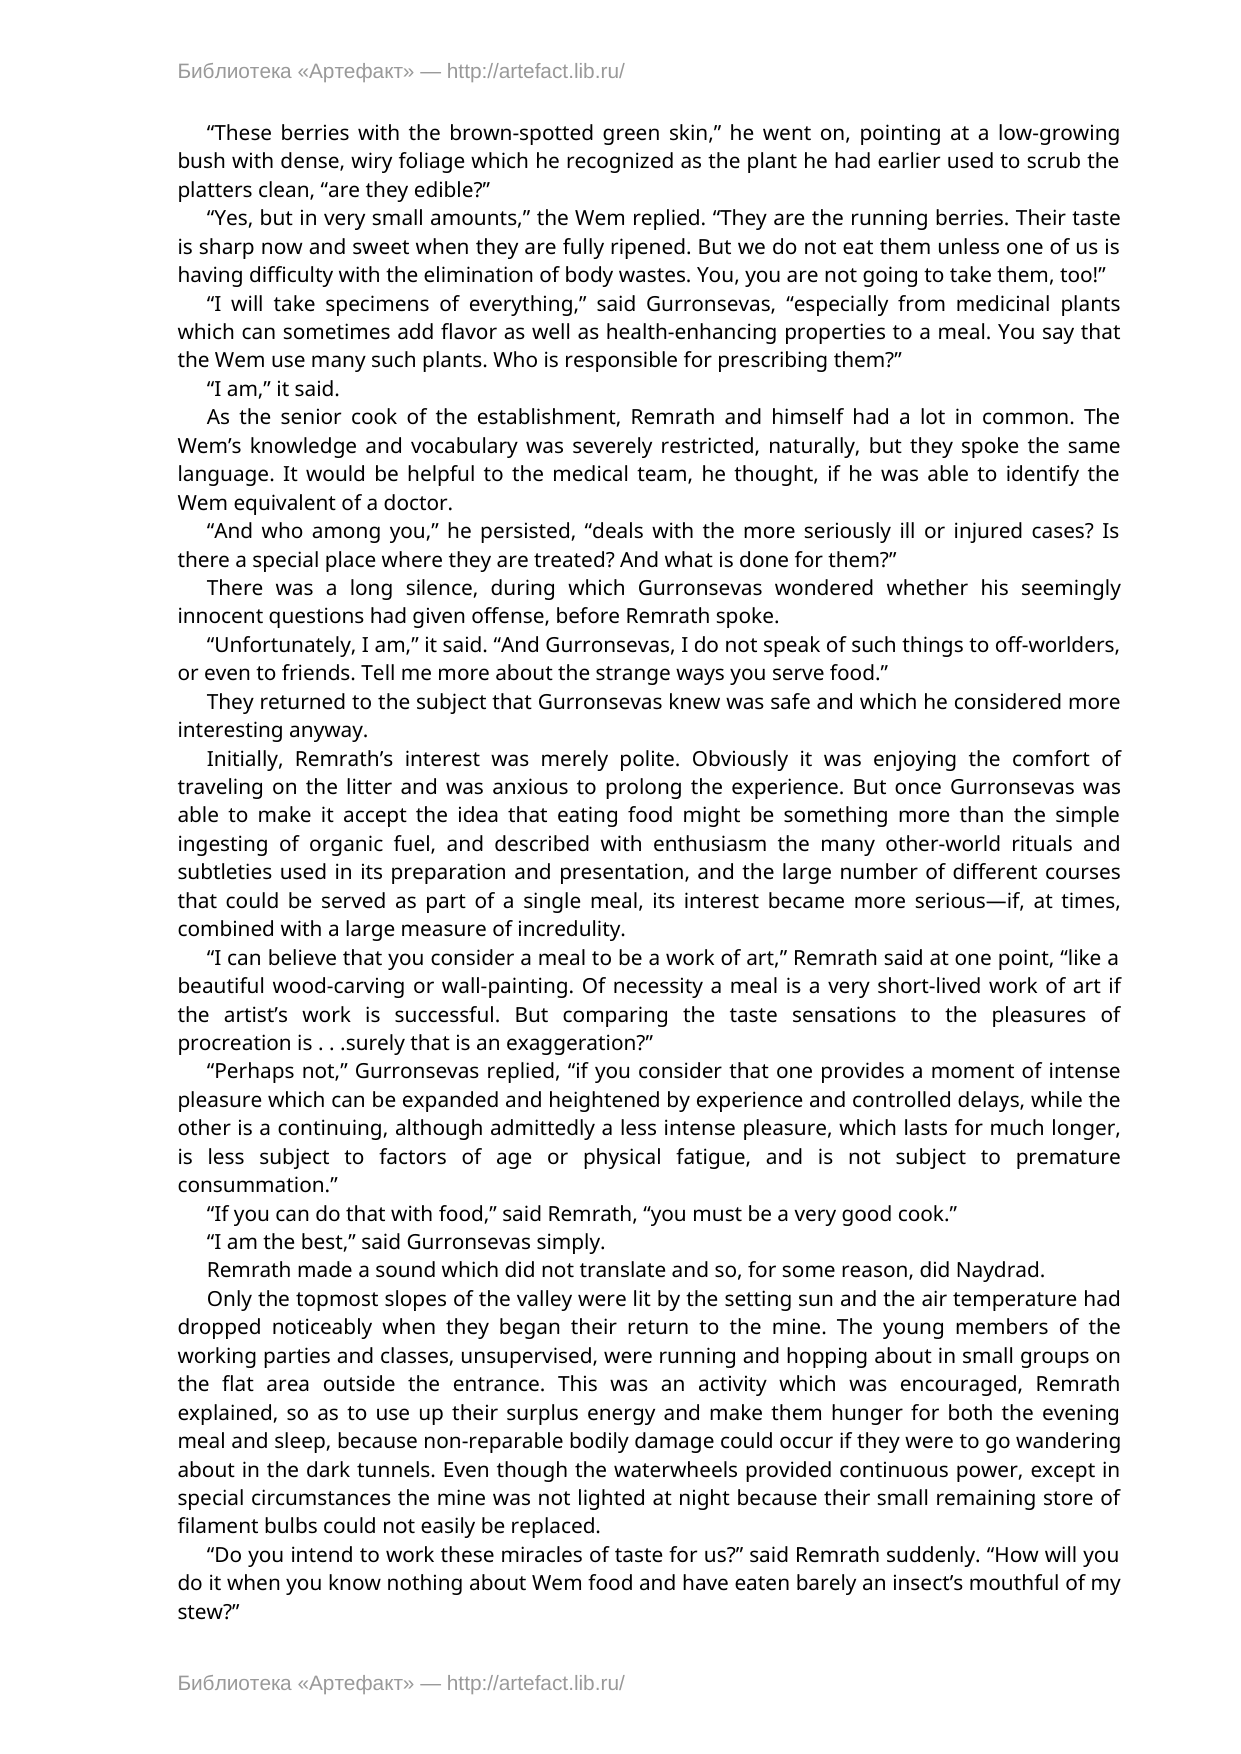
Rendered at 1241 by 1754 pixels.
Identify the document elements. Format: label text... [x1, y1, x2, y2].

text There was a long silence, during which Gurronsevas wondered whether his seemingly innocent questions had given offense, before Remrath spoke. [177, 573, 1122, 630]
text “Yes, but in very small amounts,” the Wem replied. “They are the running berries. Their taste is sharp now and sweet when they are fully ripened. But we do not eat them unless one of us is having difficulty with the elimination of body wastes. You, you are not going to take them, too!” [177, 203, 1122, 289]
text “Unfortunately, I am,” it said. “And Gurronsevas, I do not speak of such things to off-worlders, or even to friends. Tell me more about the strange ways you serve food.” [177, 630, 1122, 687]
text “I will take specimens of everything,” said Gurronsevas, “especially from medicinal plants which can sometimes add flavor as well as health-enhancing properties to a meal. You say that the Wem use many such plants. Who is responsible for prescribing them?” [177, 289, 1122, 374]
text “I am,” it said. [177, 374, 1122, 402]
text Only the topmost slopes of the valley were lit by the setting sun and the air temperature had dropped noticeably when they began their return to the mine. The young members of the working parties and classes, unsupervised, were running and hopping about in small groups on the flat area outside the entrance. This was an activity which was encouraged, Remrath explained, so as to use up their surplus energy and make them hunger for both the evening meal and sleep, because non-reparable bodily damage could occur if they were to go wandering about in the dark tunnels. Even though the waterwheels provided continuous power, except in special circumstances the mine was not lighted at night because their small remaining store of filament bulbs could not easily be replaced. [177, 1284, 1122, 1540]
text Remrath made a sound which did not translate and so, for some reason, did Naydrad. [177, 1256, 1122, 1284]
text They returned to the subject that Gurronsevas knew was safe and which he considered more interesting anyway. [177, 687, 1122, 744]
text “Do you intend to work these miracles of taste for us?” said Remrath suddenly. “How will you do it when you know nothing about Wem food and have eaten barely an insect’s mouthful of my stew?” [177, 1540, 1122, 1625]
text “I am the best,” said Gurronsevas simply. [177, 1227, 1122, 1256]
text “And who among you,” he persisted, “deals with the more seriously ill or injured cases? Is there a special place where they are treated? And what is done for them?” [177, 516, 1122, 573]
text Initially, Remrath’s interest was merely polite. Obviously it was enjoying the comfort of traveling on the litter and was anxious to prolong the experience. But once Gurronsevas was able to make it accept the idea that eating food might be something more than the simple ingesting of organic fuel, and described with enthusiasm the many other-world rituals and subtleties used in its preparation and presentation, and the large number of different courses that could be served as part of a single meal, its interest became more serious—if, at times, combined with a large measure of incredulity. [177, 744, 1122, 943]
text “I can believe that you consider a meal to be a work of art,” Remrath said at one point, “like a beautiful wood-carving or wall-painting. Of necessity a meal is a very short-lived work of art if the artist’s work is successful. But comparing the taste sensations to the pleasures of procreation is . . .surely that is an exaggeration?” [177, 943, 1122, 1057]
text As the senior cook of the establishment, Remrath and himself had a lot in common. The Wem’s knowledge and vocabulary was severely restricted, naturally, but they spoke the same language. It would be helpful to the medical team, he thought, if he was able to identify the Wem equivalent of a doctor. [177, 402, 1122, 516]
text “If you can do that with food,” said Remrath, “you must be a very good cook.” [177, 1199, 1122, 1227]
text “Perhaps not,” Gurronsevas replied, “if you consider that one provides a moment of intense pleasure which can be expanded and heightened by experience and controlled delays, while the other is a continuing, although admittedly a less intense pleasure, which lasts for much longer, is less subject to factors of age or physical fatigue, and is not subject to premature consummation.” [177, 1057, 1122, 1199]
text “These berries with the brown-spotted green skin,” he went on, pointing at a low-growing bush with dense, wiry foliage which he recognized as the plant he had earlier used to scrub the platters clean, “are they edible?” [177, 118, 1122, 203]
